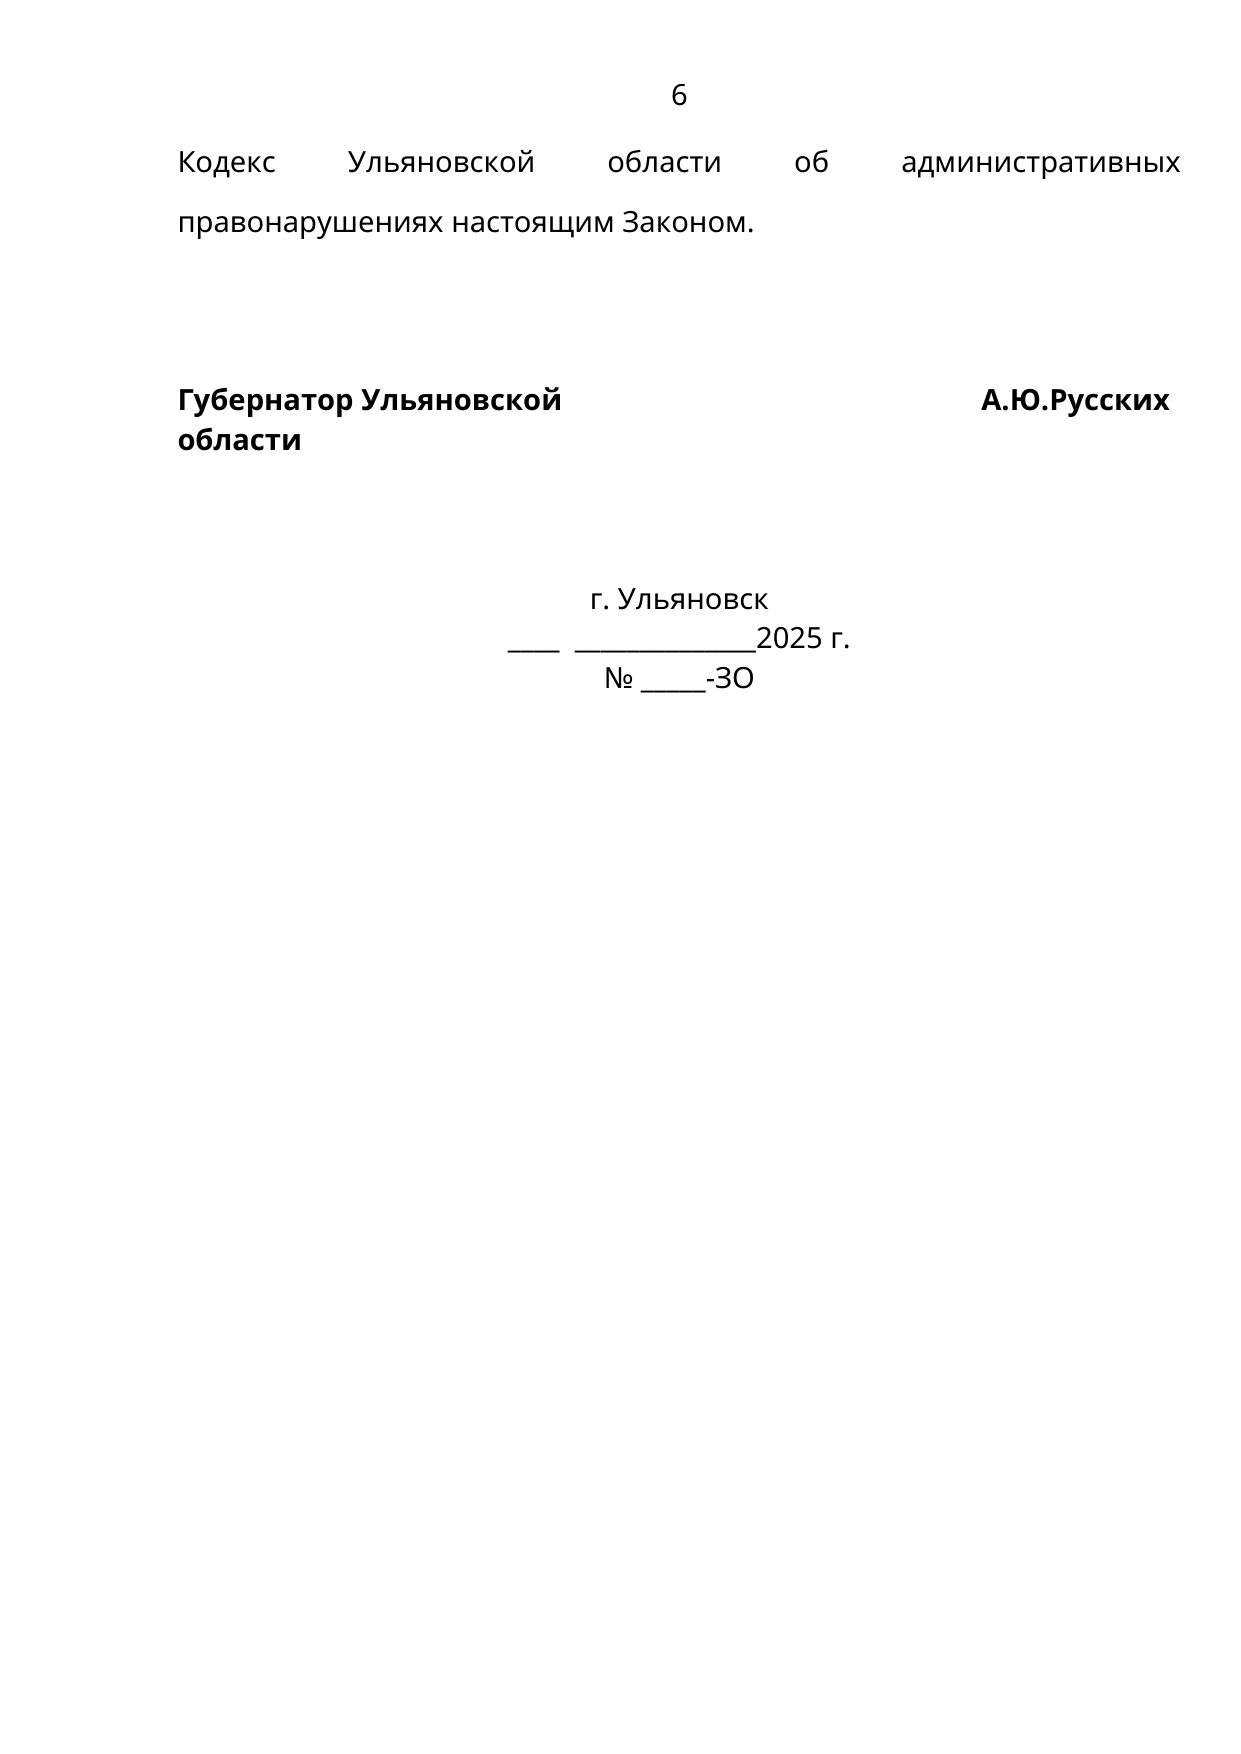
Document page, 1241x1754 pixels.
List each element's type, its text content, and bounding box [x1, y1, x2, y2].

table_header А.Ю.Русских [688, 380, 1181, 459]
table_header Губернатор Ульяновской области [166, 380, 688, 459]
text г. Ульяновск [177, 578, 1181, 618]
text ____ ______________2025 г. [177, 618, 1181, 657]
text № _____-ЗО [177, 657, 1181, 697]
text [177, 142, 1181, 241]
